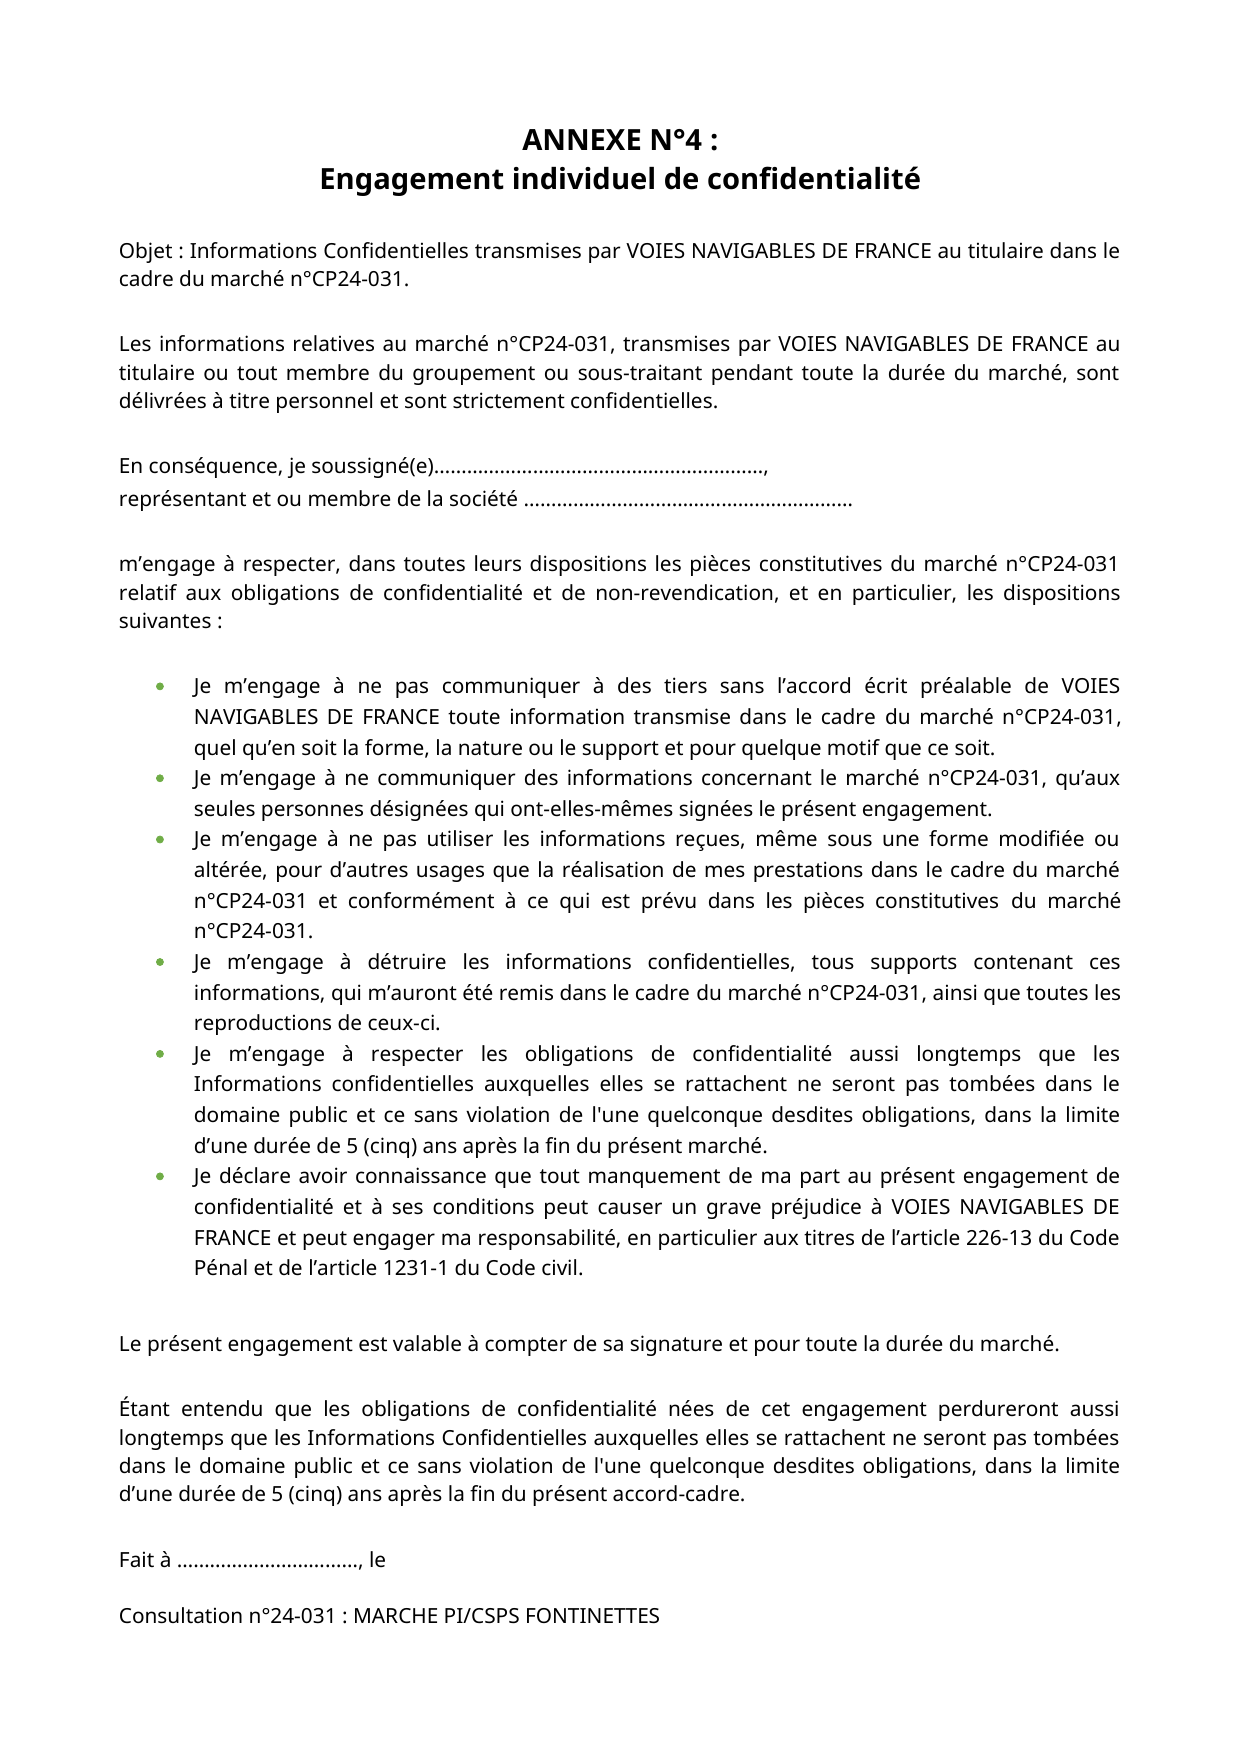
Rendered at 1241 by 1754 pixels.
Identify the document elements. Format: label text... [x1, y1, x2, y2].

list Je m’engage à ne communiquer des informations concernant le marché n°CP24-031, qu’aux seules personnes désignées qui ont-elles-mêmes signées le présent engagement. [156, 763, 1121, 822]
text Les informations relatives au marché n°CP24-031, transmises par VOIES NAVIGABLES DE FRANCE au titulaire ou tout membre du groupement ou sous-traitant pendant toute la durée du marché, sont délivrées à titre personnel et sont strictement confidentielles. [119, 329, 1121, 415]
list Je m’engage à détruire les informations confidentielles, tous supports contenant ces informations, qui m’auront été remis dans le cadre du marché n°CP24-031, ainsi que toutes les reproductions de ceux-ci. [156, 947, 1121, 1037]
list Je m’engage à respecter les obligations de confidentialité aussi longtemps que les Informations confidentielles auxquelles elles se rattachent ne seront pas tombées dans le domaine public et ce sans violation de l'une quelconque desdites obligations, dans la limite d’une durée de 5 (cinq) ans après la fin du présent marché. [156, 1039, 1121, 1159]
list Je m’engage à ne pas communiquer à des tiers sans l’accord écrit préalable de VOIES NAVIGABLES DE FRANCE toute information transmise dans le cadre du marché n°CP24-031, quel qu’en soit la forme, la nature ou le support et pour quelque motif que ce soit. [156, 671, 1121, 761]
text ANNEXE N°4 : [119, 119, 1121, 158]
text Le présent engagement est valable à compter de sa signature et pour toute la durée du marché. [119, 1329, 1121, 1357]
text m’engage à respecter, dans toutes leurs dispositions les pièces constitutives du marché n°CP24-031 relatif aux obligations de confidentialité et de non-revendication, et en particulier, les dispositions suivantes : [119, 549, 1121, 635]
text En conséquence, je soussigné(e)……………………………………………………, [119, 452, 1121, 480]
text représentant et ou membre de la société …………………………………………………… [119, 484, 1121, 513]
text Étant entendu que les obligations de confidentialité nées de cet engagement perdureront aussi longtemps que les Informations Confidentielles auxquelles elles se rattachent ne seront pas tombées dans le domaine public et ce sans violation de l'une quelconque desdites obligations, dans la limite d’une durée de 5 (cinq) ans après la fin du présent accord-cadre. [119, 1394, 1121, 1508]
list Je déclare avoir connaissance que tout manquement de ma part au présent engagement de confidentialité et à ses conditions peut causer un grave préjudice à VOIES NAVIGABLES DE FRANCE et peut engager ma responsabilité, en particulier aux titres de l’article 226-13 du Code Pénal et de l’article 1231-1 du Code civil. [156, 1161, 1121, 1282]
text Fait à ……………………………, le [119, 1545, 1121, 1573]
list Je m’engage à ne pas utiliser les informations reçues, même sous une forme modifiée ou altérée, pour d’autres usages que la réalisation de mes prestations dans le cadre du marché n°CP24-031 et conformément à ce qui est prévu dans les pièces constitutives du marché n°CP24-031. [156, 824, 1121, 945]
text Objet : Informations Confidentielles transmises par VOIES NAVIGABLES DE FRANCE au titulaire dans le cadre du marché n°CP24-031. [119, 236, 1121, 293]
text Engagement individuel de confidentialité [119, 158, 1121, 198]
